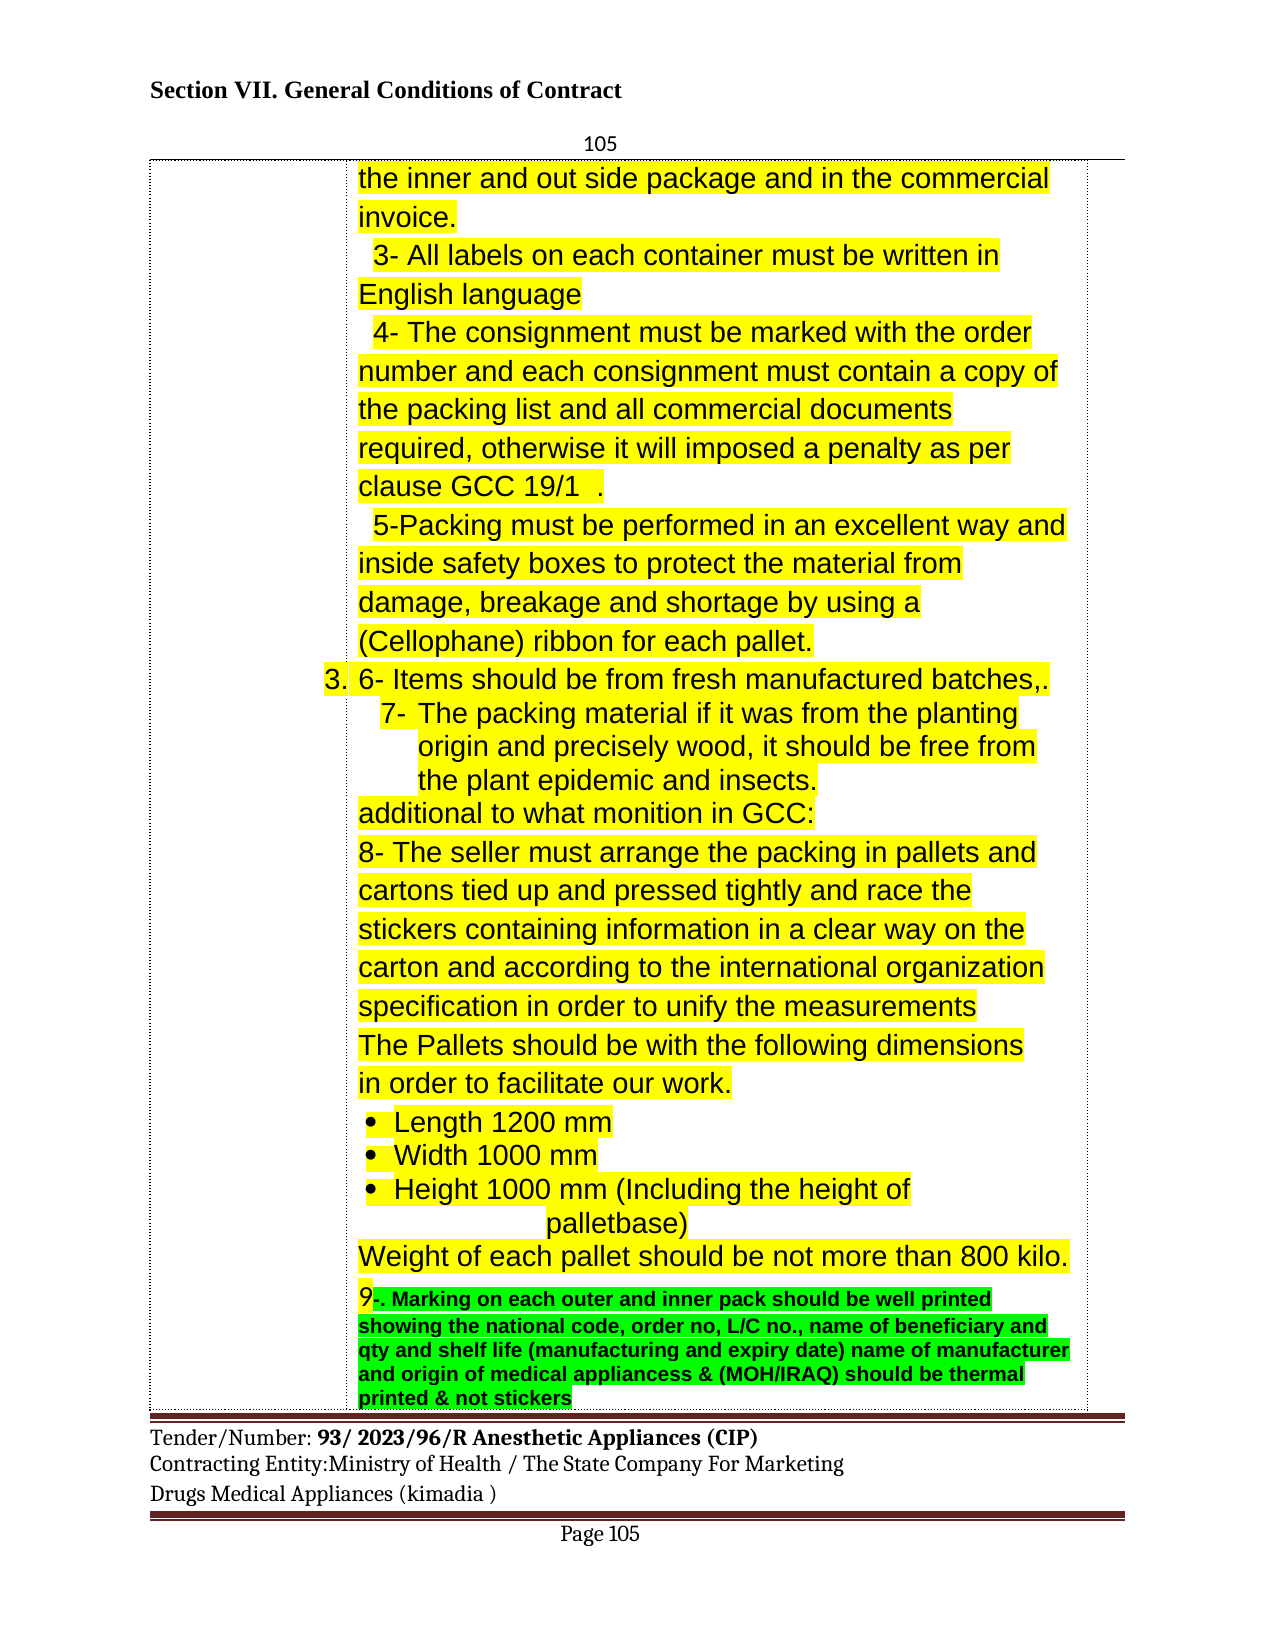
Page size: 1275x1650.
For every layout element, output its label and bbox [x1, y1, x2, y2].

table_cell [150, 160, 347, 1409]
table_cell [347, 160, 1087, 1409]
